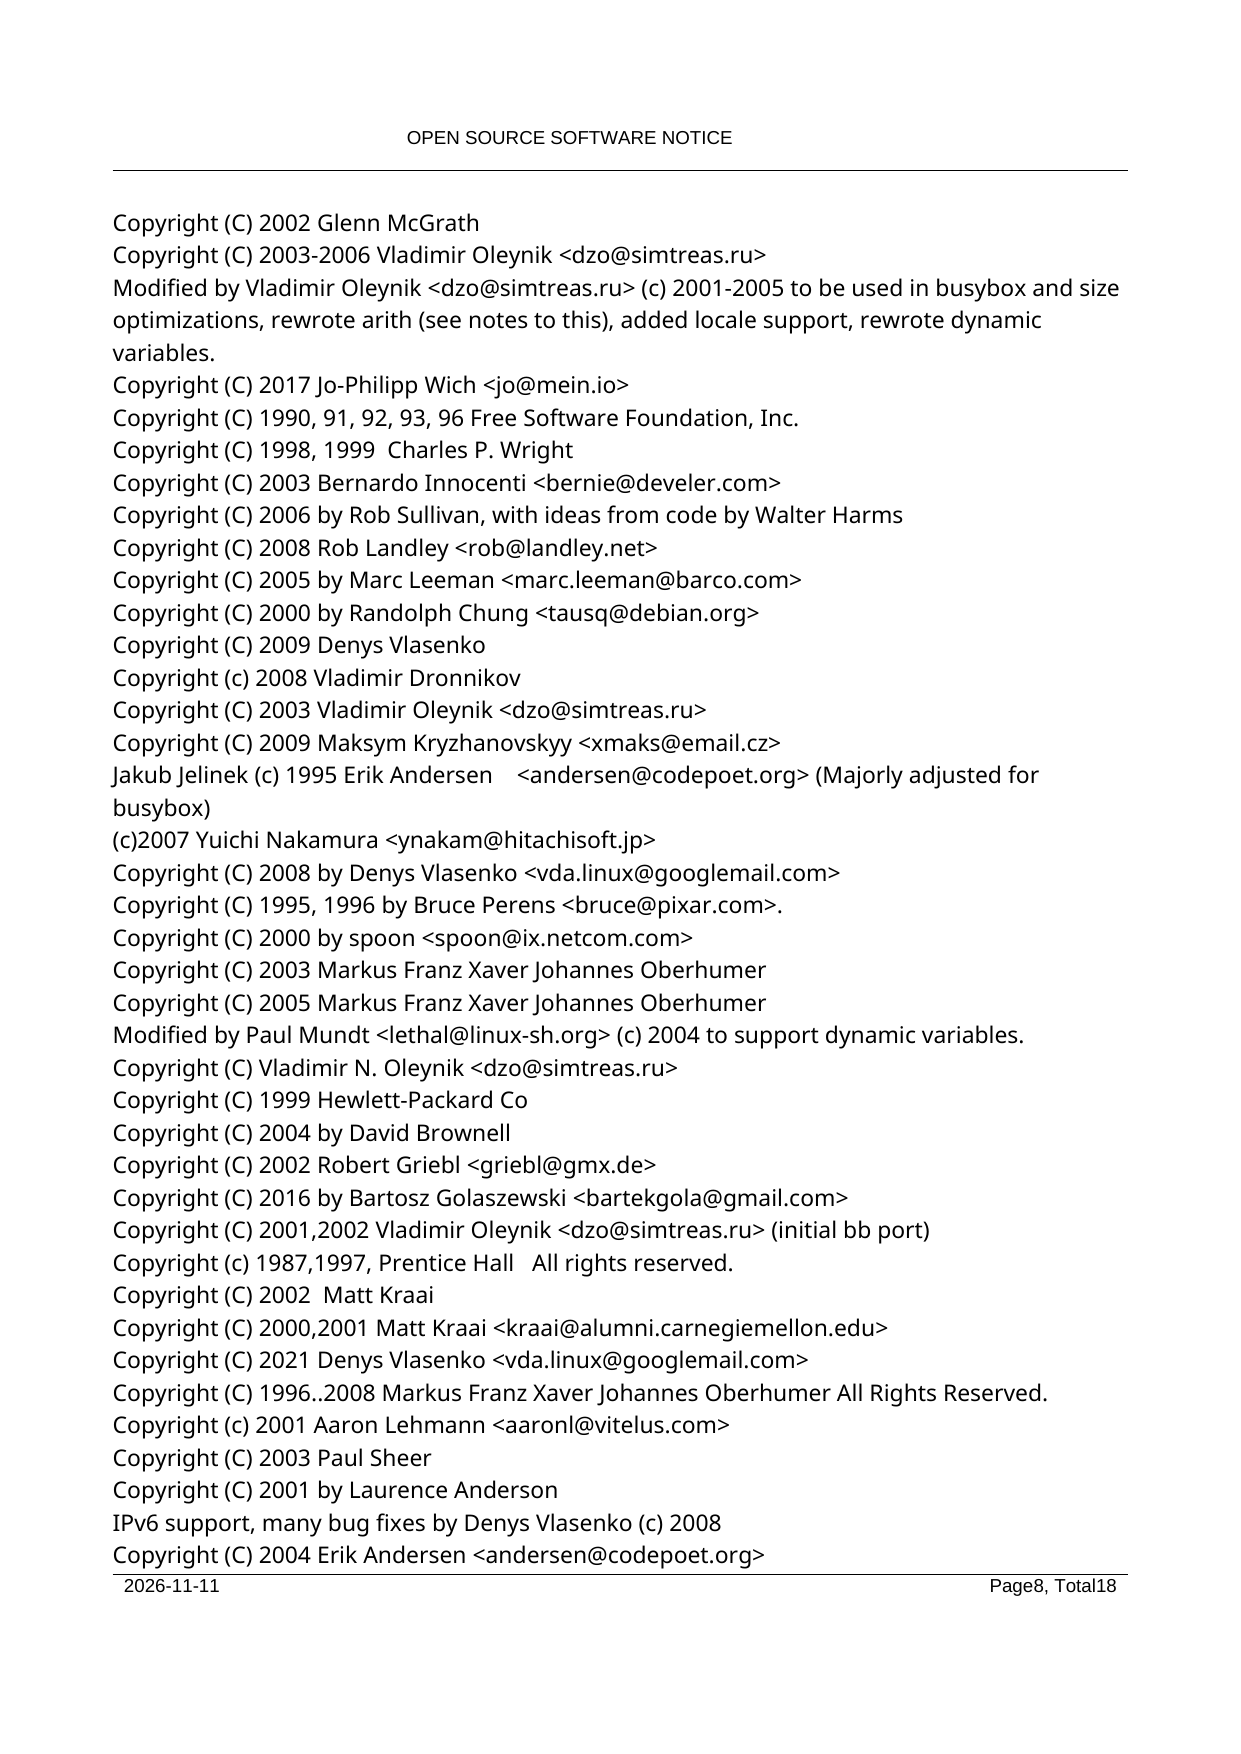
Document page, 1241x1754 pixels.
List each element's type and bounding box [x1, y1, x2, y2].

text [112, 206, 1128, 1571]
